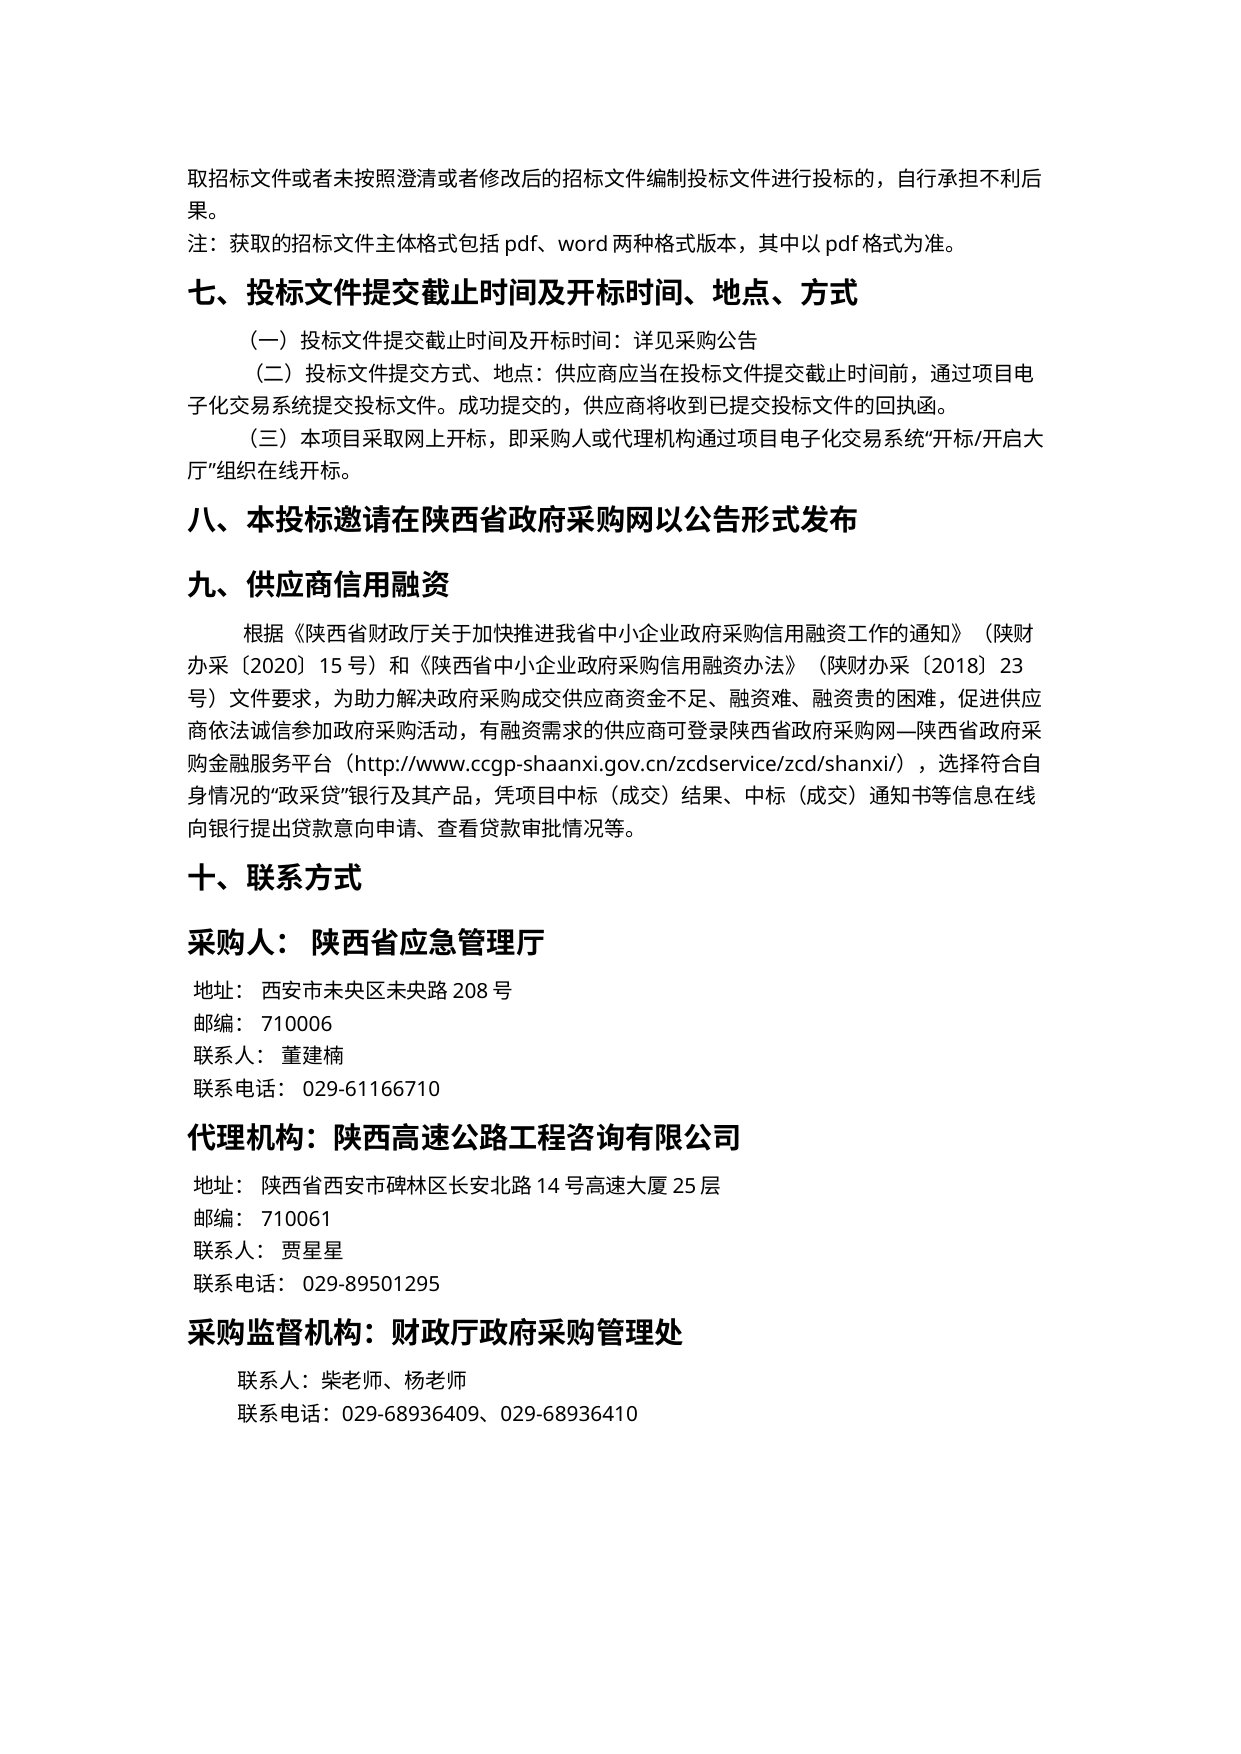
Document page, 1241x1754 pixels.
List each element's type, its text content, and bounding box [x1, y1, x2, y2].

text 采购监督机构：财政厅政府采购管理处 [187, 1299, 1053, 1364]
text 地址： 西安市未央区未央路208号 [187, 974, 1053, 1007]
text （一）投标文件提交截止时间及开标时间：详见采购公告 [187, 324, 1053, 357]
text 邮编： 710006 [187, 1007, 1053, 1039]
text 根据《陕西省财政厅关于加快推进我省中小企业政府采购信用融资工作的通知》（陕财办采〔2020〕15 号）和《陕西省中小企业政府采购信用融资办法》（陕财办采〔2018〕23 号）文件要求，为助力解决政府采购成交供应商资金不足、融资难、融资贵的困难，促进供应商依法诚信参加政府采购活动，有融资需求的供应商可登录陕西省政府采购网—陕西省政府采购金融服务平台（http://www.ccgp-shaanxi.gov.cn/zcdservice/zcd/shanxi/），选择符合自身情况的“政采贷”银行及其产品，凭项目中标（成交）结果、中标（成交）通知书等信息在线向银行提出贷款意向申请、查看贷款审批情况等。 [187, 617, 1053, 844]
text 注：获取的招标文件主体格式包括pdf、word两种格式版本，其中以pdf格式为准。 [187, 227, 1053, 259]
text 邮编： 710061 [187, 1202, 1053, 1234]
text 九、供应商信用融资 [187, 552, 1053, 617]
text 八、本投标邀请在陕西省政府采购网以公告形式发布 [187, 487, 1053, 552]
text 联系人： 贾星星 [187, 1234, 1053, 1267]
text 联系电话：029-68936409、029-68936410 [187, 1397, 1053, 1429]
text 代理机构：陕西高速公路工程咨询有限公司 [187, 1104, 1053, 1169]
text 采购人： 陕西省应急管理厅 [187, 909, 1053, 974]
text （二）投标文件提交方式、地点：供应商应当在投标文件提交截止时间前，通过项目电子化交易系统提交投标文件。成功提交的，供应商将收到已提交投标文件的回执函。 [187, 357, 1053, 422]
text （三）本项目采取网上开标，即采购人或代理机构通过项目电子化交易系统“开标/开启大厅”组织在线开标。 [187, 422, 1053, 487]
text 联系电话： 029-61166710 [187, 1072, 1053, 1104]
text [187, 162, 1053, 227]
text 地址： 陕西省西安市碑林区长安北路14号高速大厦25层 [187, 1169, 1053, 1202]
text 七、投标文件提交截止时间及开标时间、地点、方式 [187, 259, 1053, 324]
text 十、联系方式 [187, 844, 1053, 909]
text 联系人： 董建楠 [187, 1039, 1053, 1072]
text 联系电话： 029-89501295 [187, 1267, 1053, 1299]
text 联系人：柴老师、杨老师 [187, 1364, 1053, 1397]
